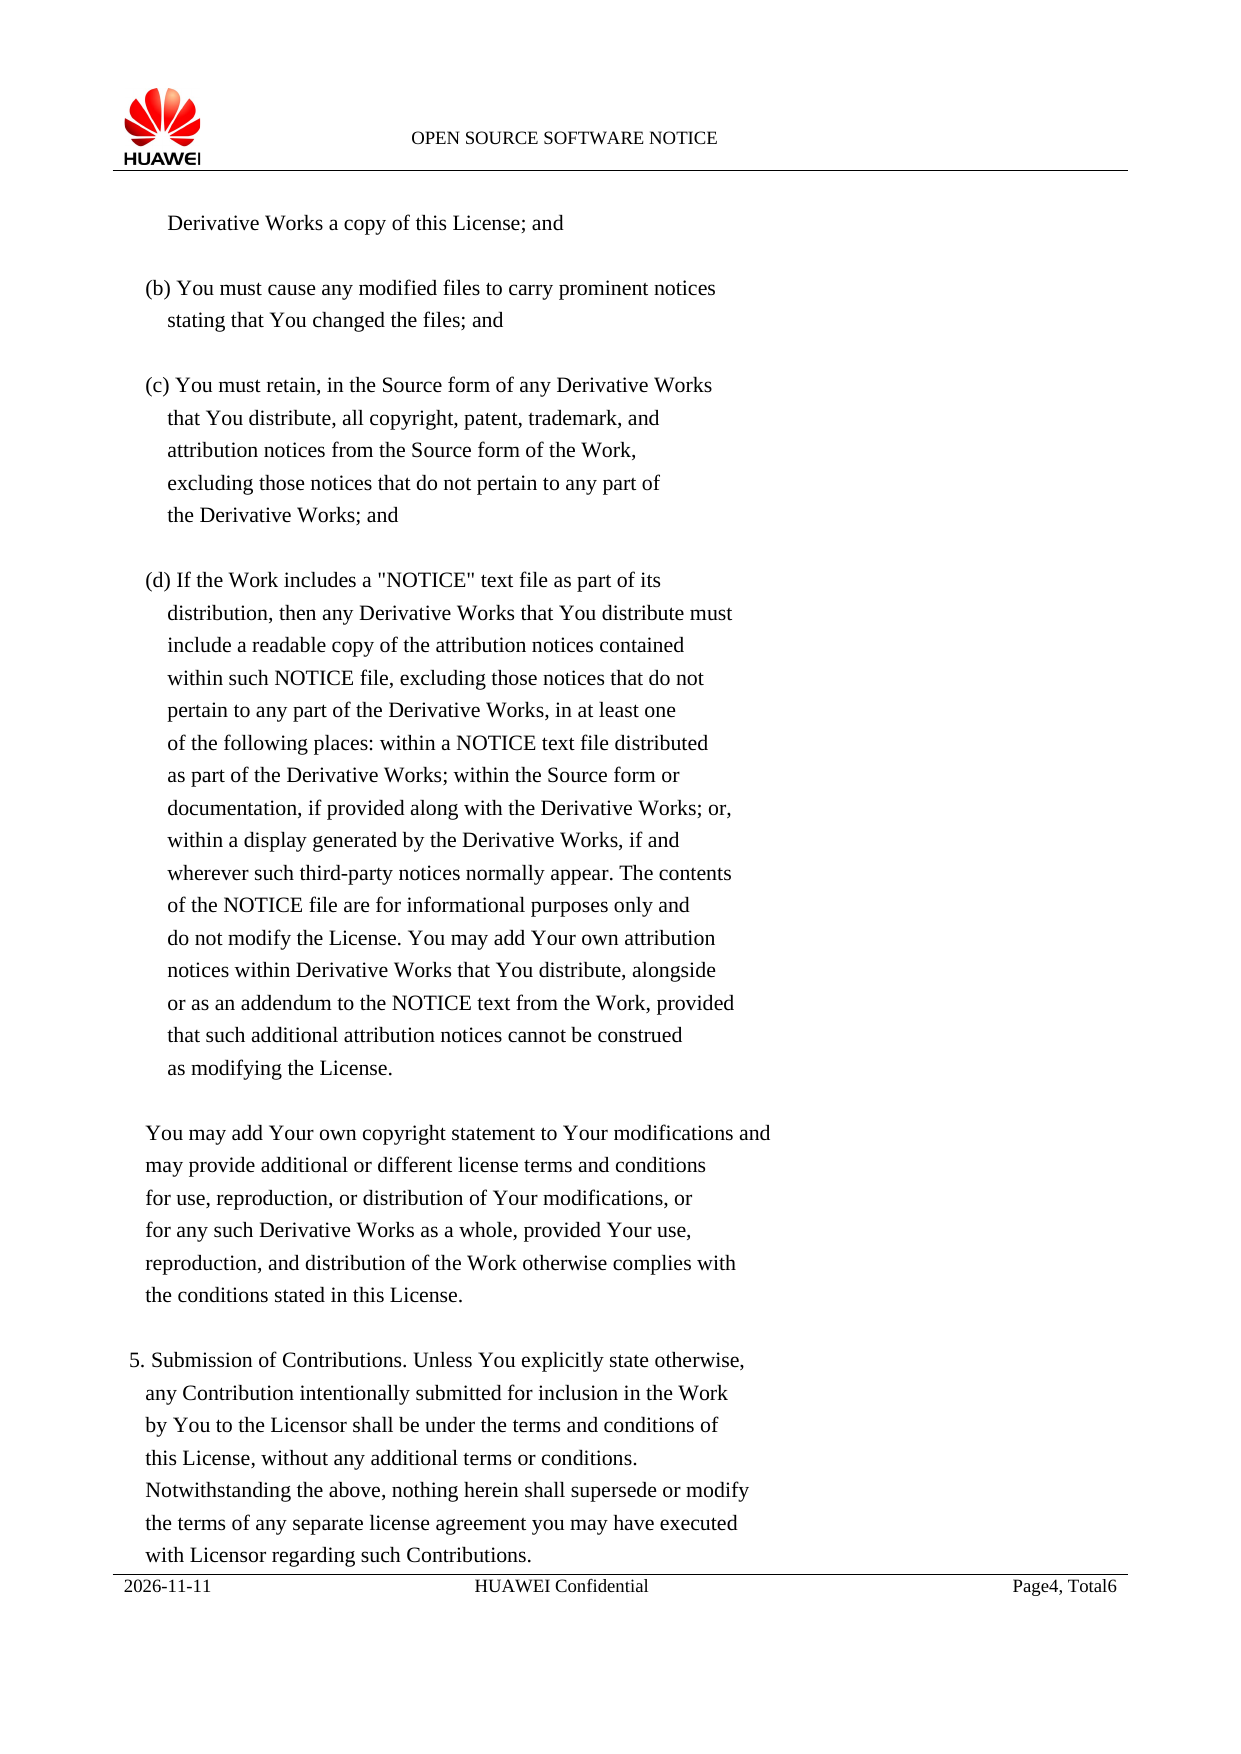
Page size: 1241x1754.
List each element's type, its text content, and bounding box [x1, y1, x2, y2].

picture [124, 88, 201, 165]
